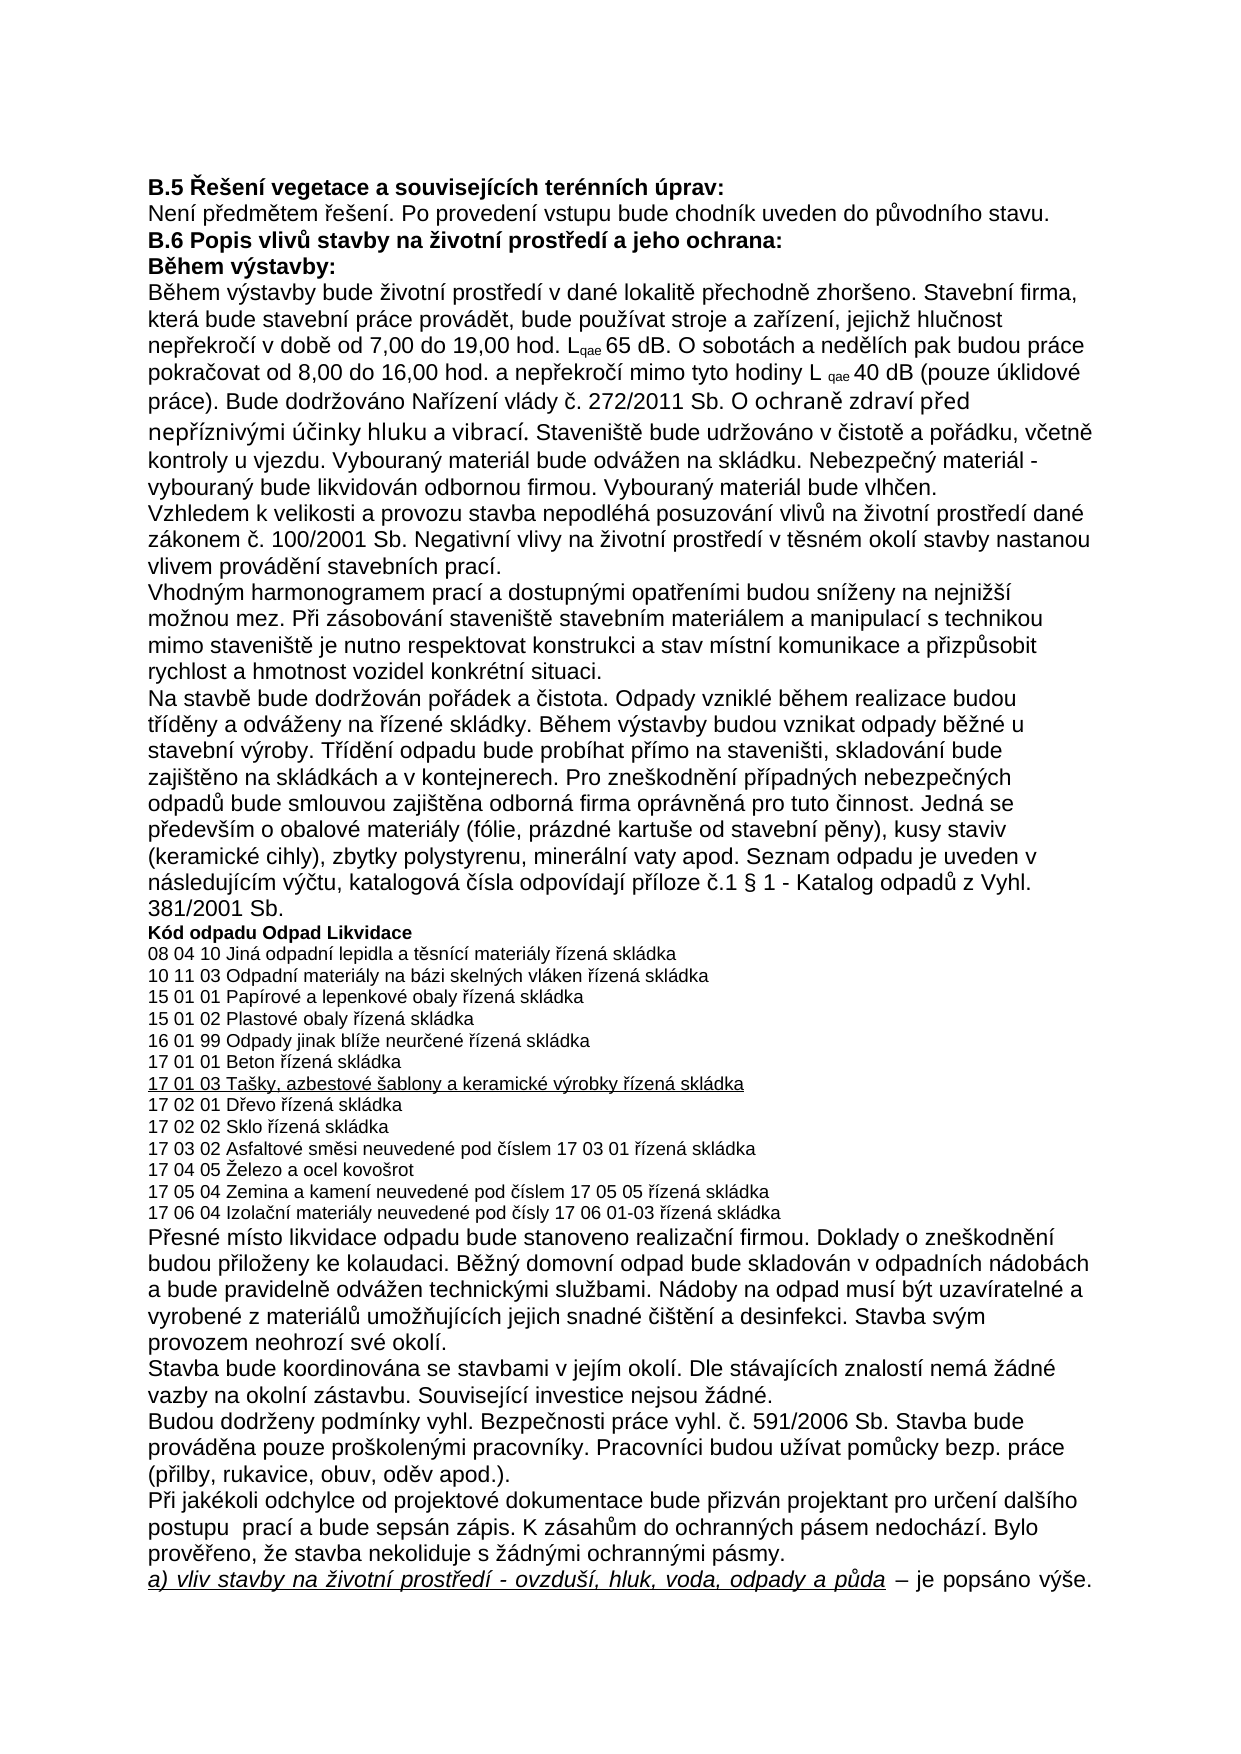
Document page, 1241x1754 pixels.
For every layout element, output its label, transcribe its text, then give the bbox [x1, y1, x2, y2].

text 17 02 02 Sklo řízená skládka [148, 1116, 1093, 1137]
text B.5 Řešení vegetace a souvisejících terénních úprav: [148, 174, 1093, 200]
text 16 01 99 Odpady jinak blíže neurčené řízená skládka [148, 1029, 1093, 1051]
text Budou dodrženy podmínky vyhl. Bezpečnosti práce vyhl. č. 591/2006 Sb. Stavba bude prováděna pouze proškolenými pracovníky. Pracovníci budou užívat pomůcky bezp. práce (přilby, rukavice, obuv, oděv apod.). [148, 1408, 1093, 1487]
text 15 01 02 Plastové obaly řízená skládka [148, 1008, 1093, 1029]
text 17 05 04 Zemina a kamení neuvedené pod číslem 17 05 05 řízená skládka [148, 1180, 1093, 1202]
text B.6 Popis vlivů stavby na životní prostředí a jeho ochrana: [148, 227, 1093, 253]
text Během výstavby bude životní prostředí v dané lokalitě přechodně zhoršeno. Stavební firma, která bude stavební práce provádět, bude používat stroje a zařízení, jejichž hlučnost nepřekročí v době od 7,00 do 19,00 hod. Lqae 65 dB. O sobotách a nedělích pak budou práce pokračovat od 8,00 do 16,00 hod. a nepřekročí mimo tyto hodiny L qae 40 dB (pouze úklidové práce). Bude dodržováno Nařízení vlády č. 272/2011 Sb. O ochraně zdraví před nepříznivými účinky hluku a vibrací. Staveniště bude udržováno v čistotě a pořádku, včetně kontroly u vjezdu. Vybouraný materiál bude odvážen na skládku. Nebezpečný materiál - vybouraný bude likvidován odbornou firmou. Vybouraný materiál bude vlhčen. [148, 279, 1093, 500]
text 10 11 03 Odpadní materiály na bázi skelných vláken řízená skládka [148, 965, 1093, 986]
text Na stavbě bude dodržován pořádek a čistota. Odpady vzniklé během realizace budou tříděny a odváženy na řízené skládky. Během výstavby budou vznikat odpady běžné u stavební výroby. Třídění odpadu bude probíhat přímo na staveništi, skladování bude zajištěno na skládkách a v kontejnerech. Pro zneškodnění případných nebezpečných odpadů bude smlouvou zajištěna odborná firma oprávněná pro tuto činnost. Jedná se především o obalové materiály (fólie, prázdné kartuše od stavební pěny), kusy staviv (keramické cihly), zbytky polystyrenu, minerální vaty apod. Seznam odpadu je uveden v následujícím výčtu, katalogová čísla odpovídají příloze č.1 § 1 - Katalog odpadů z Vyhl. 381/2001 Sb. [148, 684, 1093, 922]
text 17 01 01 Beton řízená skládka [148, 1051, 1093, 1073]
text 15 01 01 Papírové a lepenkové obaly řízená skládka [148, 986, 1093, 1008]
text Přesné místo likvidace odpadu bude stanoveno realizační firmou. Doklady o zneškodnění budou přiloženy ke kolaudaci. Běžný domovní odpad bude skladován v odpadních nádobách a bude pravidelně odvážen technickými službami. Nádoby na odpad musí být uzavíratelné a vyrobené z materiálů umožňujících jejich snadné čištění a desinfekci. Stavba svým provozem neohrozí své okolí. [148, 1223, 1093, 1355]
text Stavba bude koordinována se stavbami v jejím okolí. Dle stávajících znalostí nemá žádné vazby na okolní zástavbu. Související investice nejsou žádné. [148, 1355, 1093, 1408]
text Není předmětem řešení. Po provedení vstupu bude chodník uveden do původního stavu. [148, 200, 1093, 227]
text Během výstavby: [148, 253, 1093, 279]
text Vzhledem k velikosti a provozu stavba nepodléhá posuzování vlivů na životní prostředí dané zákonem č. 100/2001 Sb. Negativní vlivy na životní prostředí v těsném okolí stavby nastanou vlivem provádění stavebních prací. [148, 500, 1093, 579]
text 17 03 02 Asfaltové směsi neuvedené pod číslem 17 03 01 řízená skládka [148, 1137, 1093, 1159]
text 17 04 05 Železo a ocel kovošrot [148, 1159, 1093, 1180]
text 17 02 01 Dřevo řízená skládka [148, 1094, 1093, 1116]
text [148, 1566, 1093, 1592]
text Vhodným harmonogramem prací a dostupnými opatřeními budou sníženy na nejnižší možnou mez. Při zásobování staveniště stavebním materiálem a manipulací s technikou mimo staveniště je nutno respektovat konstrukci a stav místní komunikace a přizpůsobit rychlost a hmotnost vozidel konkrétní situaci. [148, 579, 1093, 684]
text Kód odpadu Odpad Likvidace [148, 922, 1093, 943]
text Při jakékoli odchylce od projektové dokumentace bude přizván projektant pro určení dalšího postupu prací a bude sepsán zápis. K zásahům do ochranných pásem nedochází. Bylo prověřeno, že stavba nekoliduje s žádnými ochrannými pásmy. [148, 1487, 1093, 1566]
text 17 01 03 Tašky, azbestové šablony a keramické výrobky řízená skládka [148, 1073, 1093, 1094]
text 08 04 10 Jiná odpadní lepidla a těsnící materiály řízená skládka [148, 943, 1093, 965]
text 17 06 04 Izolační materiály neuvedené pod čísly 17 06 01-03 řízená skládka [148, 1202, 1093, 1223]
